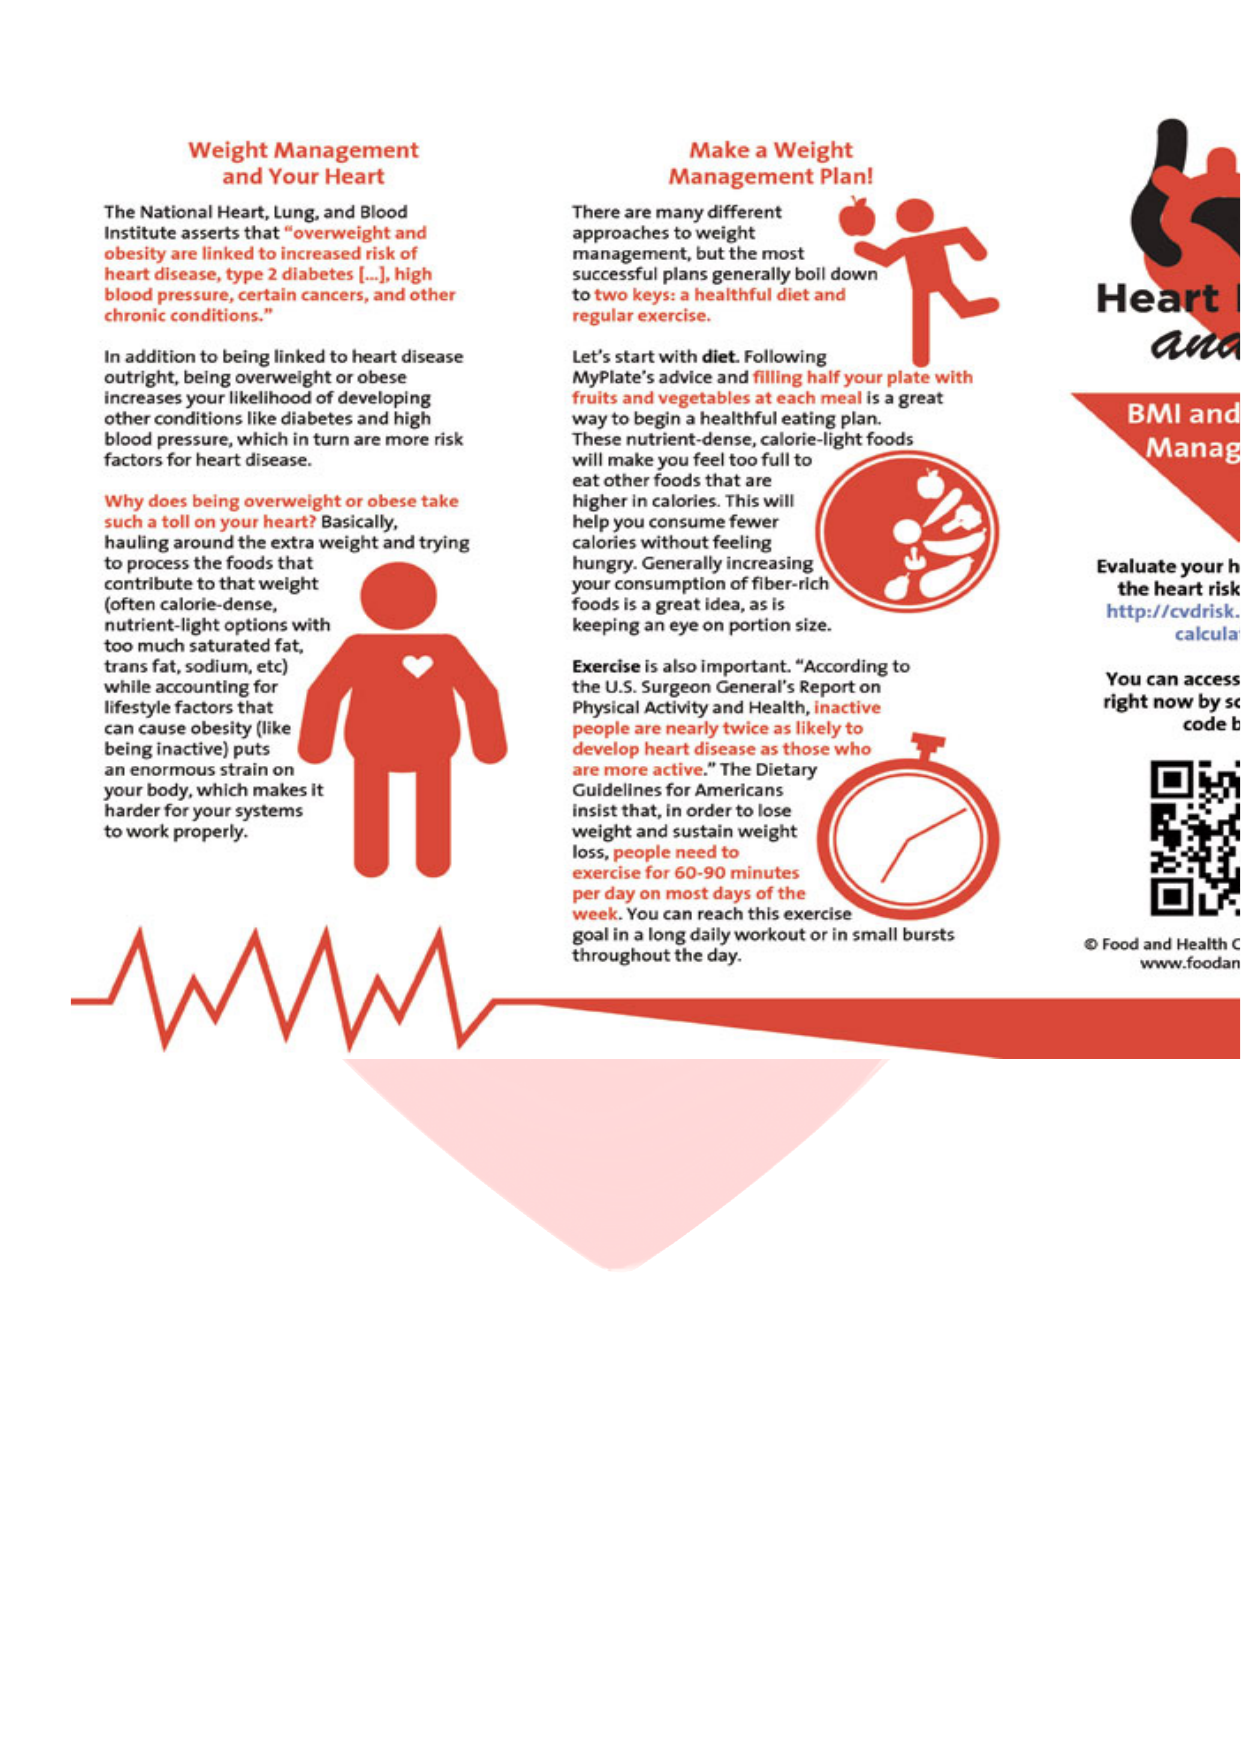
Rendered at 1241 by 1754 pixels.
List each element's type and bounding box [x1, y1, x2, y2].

picture [70, 103, 1241, 1059]
